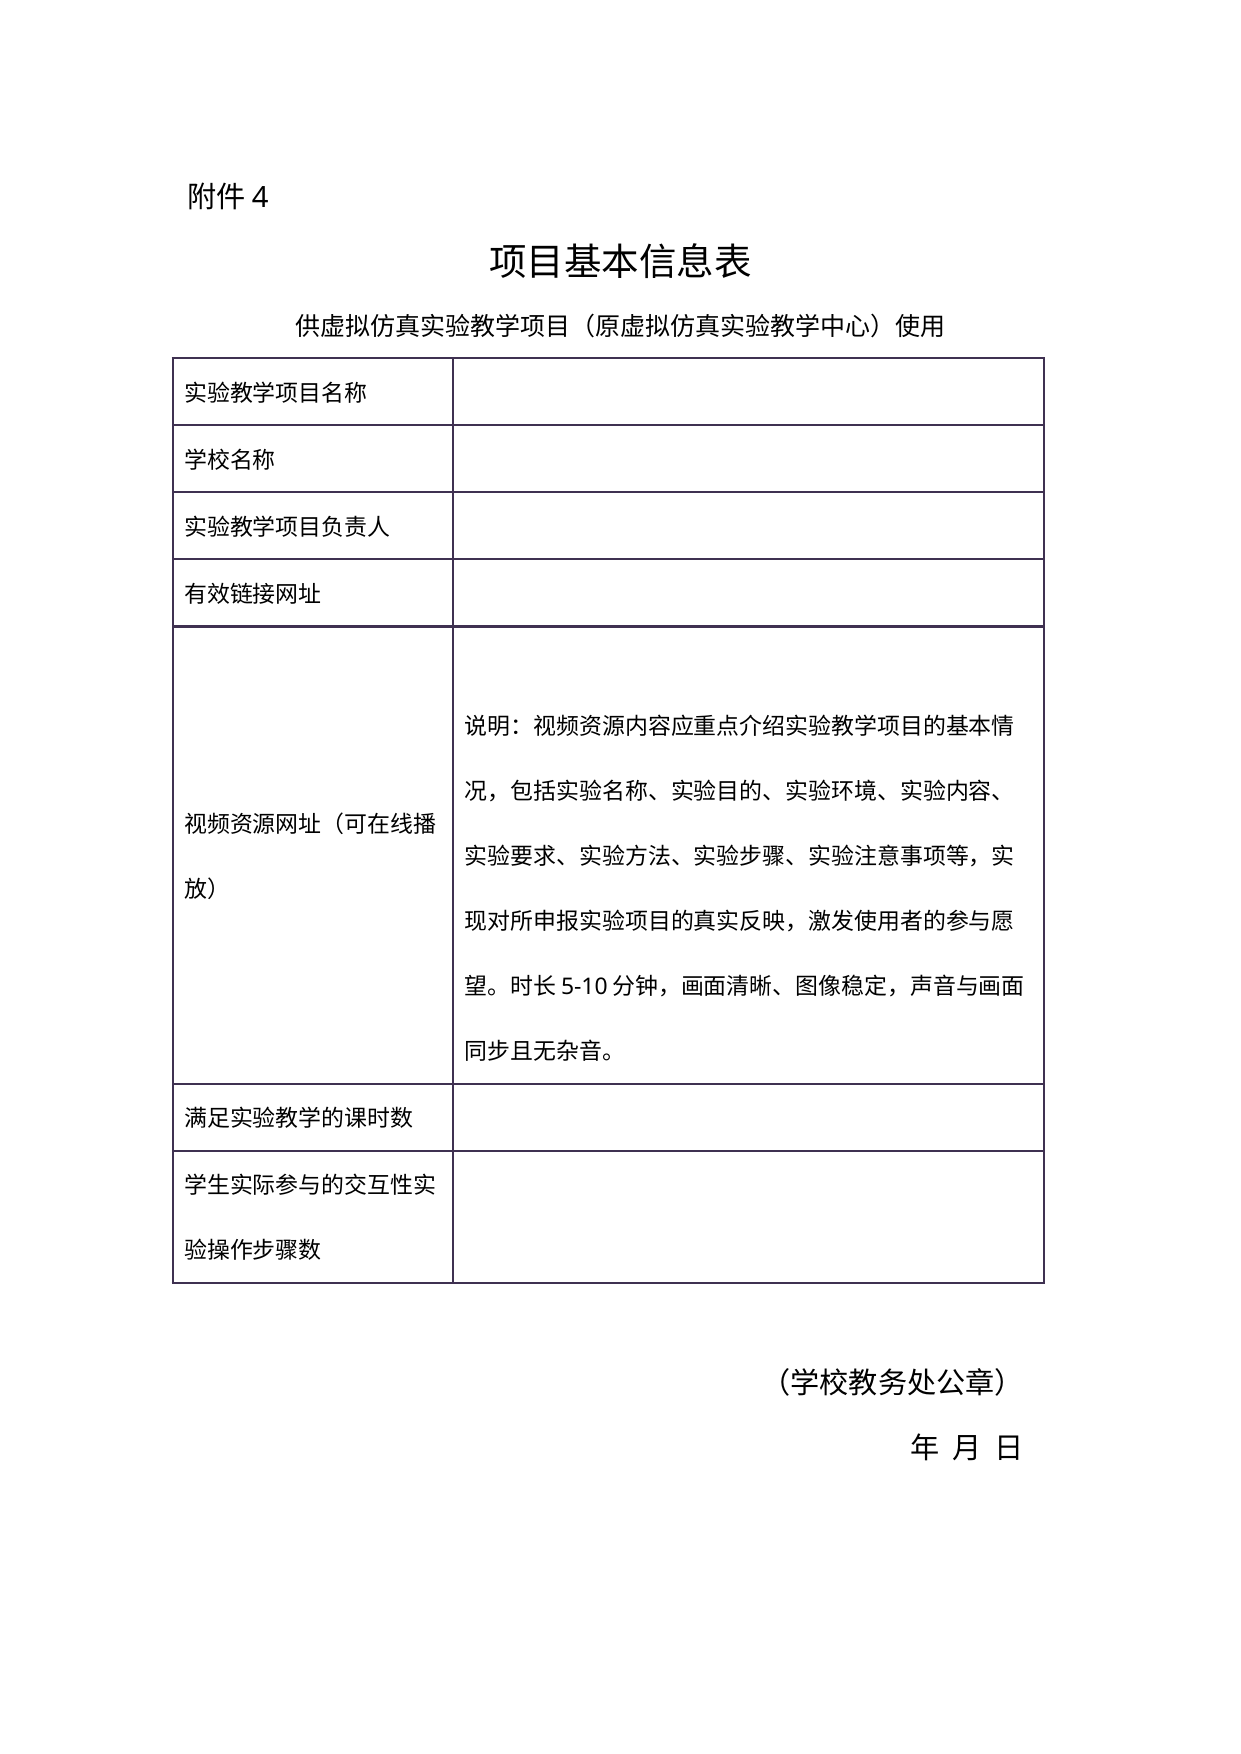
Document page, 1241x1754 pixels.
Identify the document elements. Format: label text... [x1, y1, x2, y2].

text （学校教务处公章） [187, 1349, 1023, 1414]
text 年 月 日 [187, 1414, 1023, 1479]
table_cell 视频资源网址（可在线播放） [174, 628, 452, 1082]
table_cell [454, 1152, 1043, 1282]
table_cell [454, 1085, 1043, 1149]
table_cell 学校名称 [174, 426, 452, 491]
table_cell 学生实际参与的交互性实验操作步骤数 [174, 1152, 452, 1282]
table_cell 实验教学项目负责人 [174, 493, 452, 558]
table_cell [454, 560, 1043, 625]
table_cell 满足实验教学的课时数 [174, 1085, 452, 1149]
table_header 实验教学项目名称 [174, 359, 452, 424]
text 供虚拟仿真实验教学项目（原虚拟仿真实验教学中心）使用 [187, 292, 1053, 357]
text 项目基本信息表 [187, 227, 1053, 292]
table_cell [454, 493, 1043, 558]
table_header [454, 359, 1043, 424]
table_cell 说明：视频资源内容应重点介绍实验教学项目的基本情况，包括实验名称、实验目的、实验环境、实验内容、实验要求、实验方法、实验步骤、实验注意事项等，实现对所申报实验项目的真实反映，激发使用者的参与愿望。时长5-10分钟，画面清晰、图像稳定，声音与画面同步且无杂音。 [454, 628, 1043, 1082]
table_cell [454, 426, 1043, 491]
text 附件4 [187, 162, 1053, 227]
table_cell 有效链接网址 [174, 560, 452, 625]
